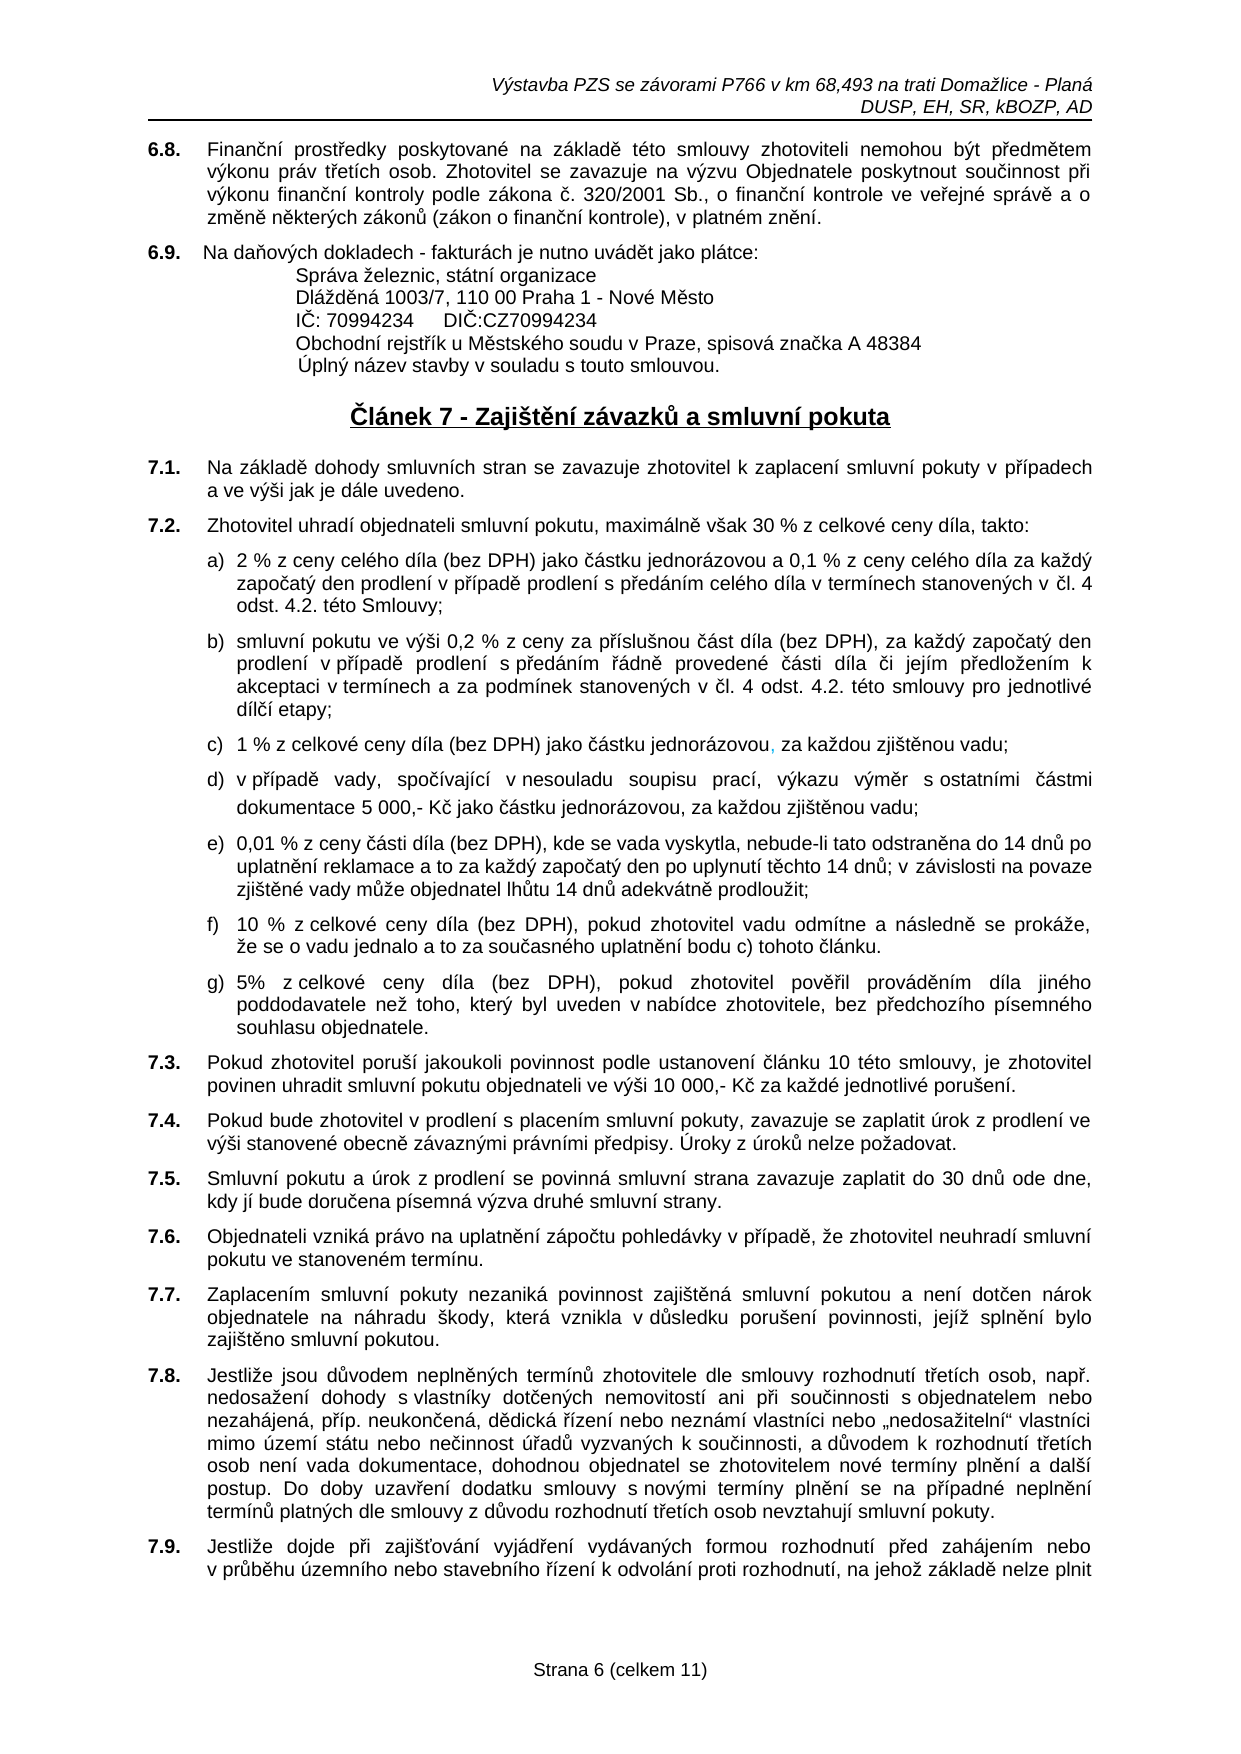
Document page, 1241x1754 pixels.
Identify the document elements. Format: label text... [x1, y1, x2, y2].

text 7.4. Pokud bude zhotovitel v prodlení s placením smluvní pokuty, zavazuje se zaplatit úrok z prodlení ve výši stanovené obecně závaznými právními předpisy. Úroky z úroků nelze požadovat. [148, 1109, 1092, 1154]
text f) 10 % z celkové ceny díla (bez DPH), pokud zhotovitel vadu odmítne a následně se prokáže, že se o vadu jednalo a to za současného uplatnění bodu c) tohoto článku. [207, 913, 1092, 958]
text 7.7. Zaplacením smluvní pokuty nezaniká povinnost zajištěná smluvní pokutou a není dotčen nárok objednatele na náhradu škody, která vznikla v důsledku porušení povinnosti, jejíž splnění bylo zajištěno smluvní pokutou. [148, 1283, 1092, 1351]
text e) 0,01 % z ceny části díla (bez DPH), kde se vada vyskytla, nebude-li tato odstraněna do 14 dnů po uplatnění reklamace a to za každý započatý den po uplynutí těchto 14 dnů; v závislosti na povaze zjištěné vady může objednatel lhůtu 14 dnů adekvátně prodloužit; [207, 832, 1092, 900]
text 7.3. Pokud zhotovitel poruší jakoukoli povinnost podle ustanovení článku 10 této smlouvy, je zhotovitel povinen uhradit smluvní pokutu objednateli ve výši 10 000,- Kč za každé jednotlivé porušení. [148, 1051, 1092, 1097]
text Obchodní rejstřík u Městského soudu v Praze, spisová značka A 48384 [148, 332, 1092, 354]
text IČ: 70994234 DIČ:CZ70994234 [148, 309, 1092, 332]
text Správa železnic, státní organizace [148, 263, 1092, 286]
text 6.9. Na daňových dokladech - fakturách je nutno uvádět jako plátce: [148, 241, 1092, 263]
text c) 1 % z celkové ceny díla (bez DPH) jako částku jednorázovou, za každou zjištěnou vadu; [207, 733, 1092, 756]
text a) 2 % z ceny celého díla (bez DPH) jako částku jednorázovou a 0,1 % z ceny celého díla za každý započatý den prodlení v případě prodlení s předáním celého díla v termínech stanovených v čl. 4 odst. 4.2. této Smlouvy; [207, 549, 1092, 617]
text 7.1. Na základě dohody smluvních stran se zavazuje zhotovitel k zaplacení smluvní pokuty v případech a ve výši jak je dále uvedeno. [148, 456, 1092, 501]
text Úplný název stavby v souladu s touto smlouvou. [148, 354, 1092, 377]
text Dlážděná 1003/7, 110 00 Praha 1 - Nové Město [148, 286, 1092, 309]
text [148, 1535, 1092, 1580]
subtitle Článek 7 - Zajištění závazků a smluvní pokuta [148, 402, 1092, 431]
text 7.8. Jestliže jsou důvodem neplněných termínů zhotovitele dle smlouvy rozhodnutí třetích osob, např. nedosažení dohody s vlastníky dotčených nemovitostí ani při součinnosti s objednatelem nebo nezahájená, příp. neukončená, dědická řízení nebo neznámí vlastníci nebo „nedosažitelní“ vlastníci mimo území státu nebo nečinnost úřadů vyzvaných k součinnosti, a důvodem k rozhodnutí třetích osob není vada dokumentace, dohodnou objednatel se zhotovitelem nové termíny plnění a další postup. Do doby uzavření dodatku smlouvy s novými termíny plnění se na případné neplnění termínů platných dle smlouvy z důvodu rozhodnutí třetích osob nevztahují smluvní pokuty. [148, 1363, 1092, 1522]
subtitle 7.2. Zhotovitel uhradí objednateli smluvní pokutu, maximálně však 30 % z celkové ceny díla, takto: [148, 514, 1092, 536]
text 6.8. Finanční prostředky poskytované na základě této smlouvy zhotoviteli nemohou být předmětem výkonu práv třetích osob. Zhotovitel se zavazuje na výzvu Objednatele poskytnout součinnost při výkonu finanční kontroly podle zákona č. 320/2001 Sb., o finanční kontrole ve veřejné správě a o změně některých zákonů (zákon o finanční kontrole), v platném znění. [148, 137, 1092, 228]
text b) smluvní pokutu ve výši 0,2 % z ceny za příslušnou část díla (bez DPH), za každý započatý den prodlení v případě prodlení s předáním řádně provedené části díla či jejím předložením k akceptaci v termínech a za podmínek stanovených v čl. 4 odst. 4.2. této smlouvy pro jednotlivé dílčí etapy; [207, 629, 1092, 720]
text 7.6. Objednateli vzniká právo na uplatnění zápočtu pohledávky v případě, že zhotovitel neuhradí smluvní pokutu ve stanoveném termínu. [148, 1225, 1092, 1270]
text 7.5. Smluvní pokutu a úrok z prodlení se povinná smluvní strana zavazuje zaplatit do 30 dnů ode dne, kdy jí bude doručena písemná výzva druhé smluvní strany. [148, 1167, 1092, 1212]
text d) v případě vady, spočívající v nesouladu soupisu prací, výkazu výměr s ostatními částmi dokumentace 5 000,- Kč jako částku jednorázovou, za každou zjištěnou vadu; [207, 768, 1092, 819]
text g) 5% z celkové ceny díla (bez DPH), pokud zhotovitel pověřil prováděním díla jiného poddodavatele než toho, který byl uveden v nabídce zhotovitele, bez předchozího písemného souhlasu objednatele. [207, 971, 1092, 1039]
